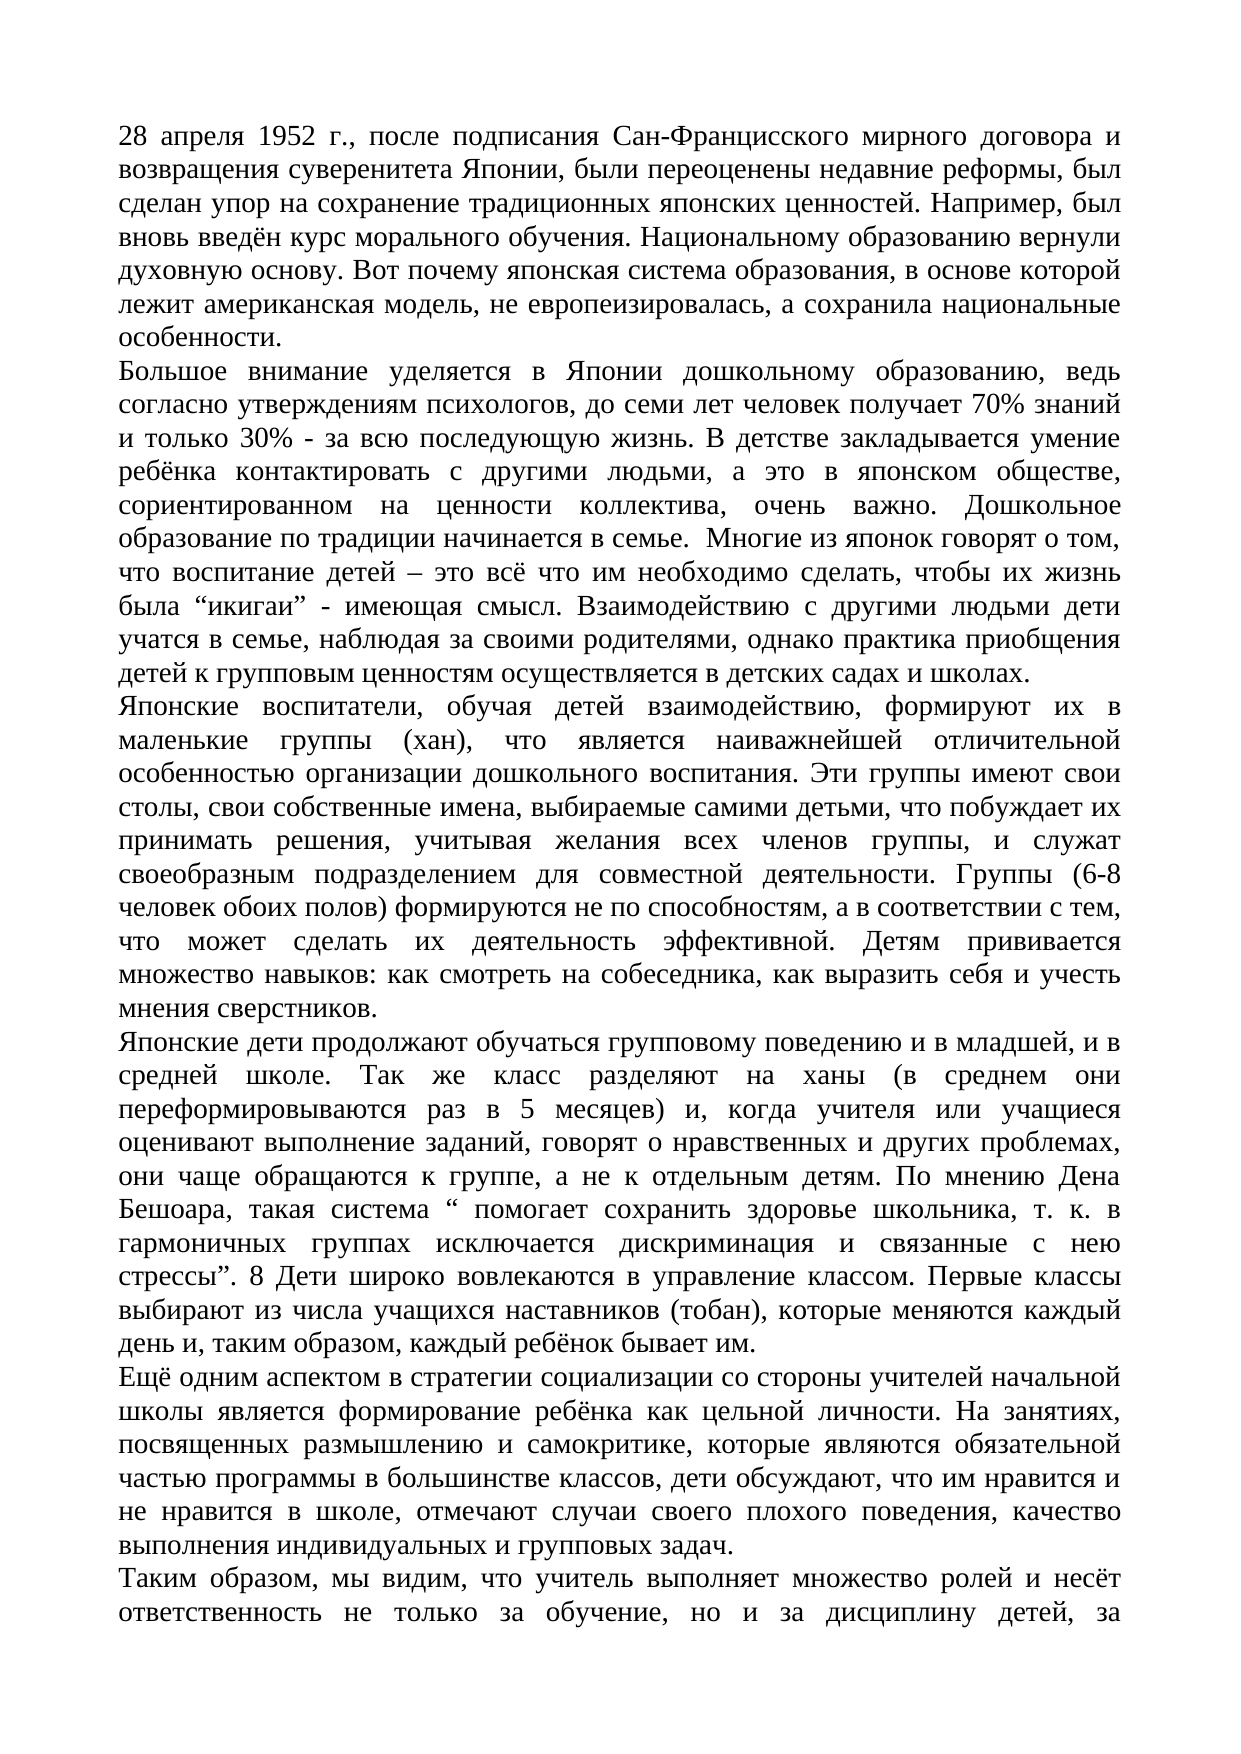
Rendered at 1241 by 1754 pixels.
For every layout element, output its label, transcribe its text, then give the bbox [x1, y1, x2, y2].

text Японские дети продолжают обучаться групповому поведению и в младшей, и в средней школе. Так же класс разделяют на ханы (в среднем они переформировываются раз в 5 месяцев) и, когда учителя или учащиеся оценивают выполнение заданий, говорят о нравственных и других проблемах, они чаще обращаются к группе, а не к отдельным детям. По мнению Дена Бешоара, такая система “ помогает сохранить здоровье школьника, т. к. в гармоничных группах исключается дискриминация и связанные с нею стрессы”. 8 Дети широко вовлекаются в управление классом. Первые классы выбирают из числа учащихся наставников (тобан), которые меняются каждый день и, таким образом, каждый ребёнок бывает им. [118, 1024, 1122, 1359]
text Большое внимание уделяется в Японии дошкольному образованию, ведь согласно утверждениям психологов, до семи лет человек получает 70% знаний и только 30% - за всю последующую жизнь. В детстве закладывается умение ребёнка контактировать с другими людьми, а это в японском обществе, сориентированном на ценности коллектива, очень важно. Дошкольное образование по традиции начинается в семье. Многие из японок говорят о том, что воспитание детей – это всё что им необходимо сделать, чтобы их жизнь была “икигаи” - имеющая смысл. Взаимодействию с другими людьми дети учатся в семье, наблюдая за своими родителями, однако практика приобщения детей к групповым ценностям осуществляется в детских садах и школах. [118, 353, 1122, 688]
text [118, 1560, 1122, 1627]
text 28 апреля 1952 г., после подписания Сан-Францисского мирного договора и возвращения суверенитета Японии, были переоценены недавние реформы, был сделан упор на сохранение традиционных японских ценностей. Например, был вновь введён курс морального обучения. Национальному образованию вернули духовную основу. Вот почему японская система образования, в основе которой лежит американская модель, не европеизировалась, а сохранила национальные особенности. [118, 118, 1122, 353]
text Японские воспитатели, обучая детей взаимодействию, формируют их в маленькие группы (хан), что является наиважнейшей отличительной особенностью организации дошкольного воспитания. Эти группы имеют свои столы, свои собственные имена, выбираемые самими детьми, что побуждает их принимать решения, учитывая желания всех членов группы, и служат своеобразным подразделением для совместной деятельности. Группы (6-8 человек обоих полов) формируются не по способностям, а в соответствии с тем, что может сделать их деятельность эффективной. Детям прививается множество навыков: как смотреть на собеседника, как выразить себя и учесть мнения сверстников. [118, 688, 1122, 1024]
text Ещё одним аспектом в стратегии социализации со стороны учителей начальной школы является формирование ребёнка как цельной личности. На занятиях, посвященных размышлению и самокритике, которые являются обязательной частью программы в большинстве классов, дети обсуждают, что им нравится и не нравится в школе, отмечают случаи своего плохого поведения, качество выполнения индивидуальных и групповых задач. [118, 1359, 1122, 1560]
